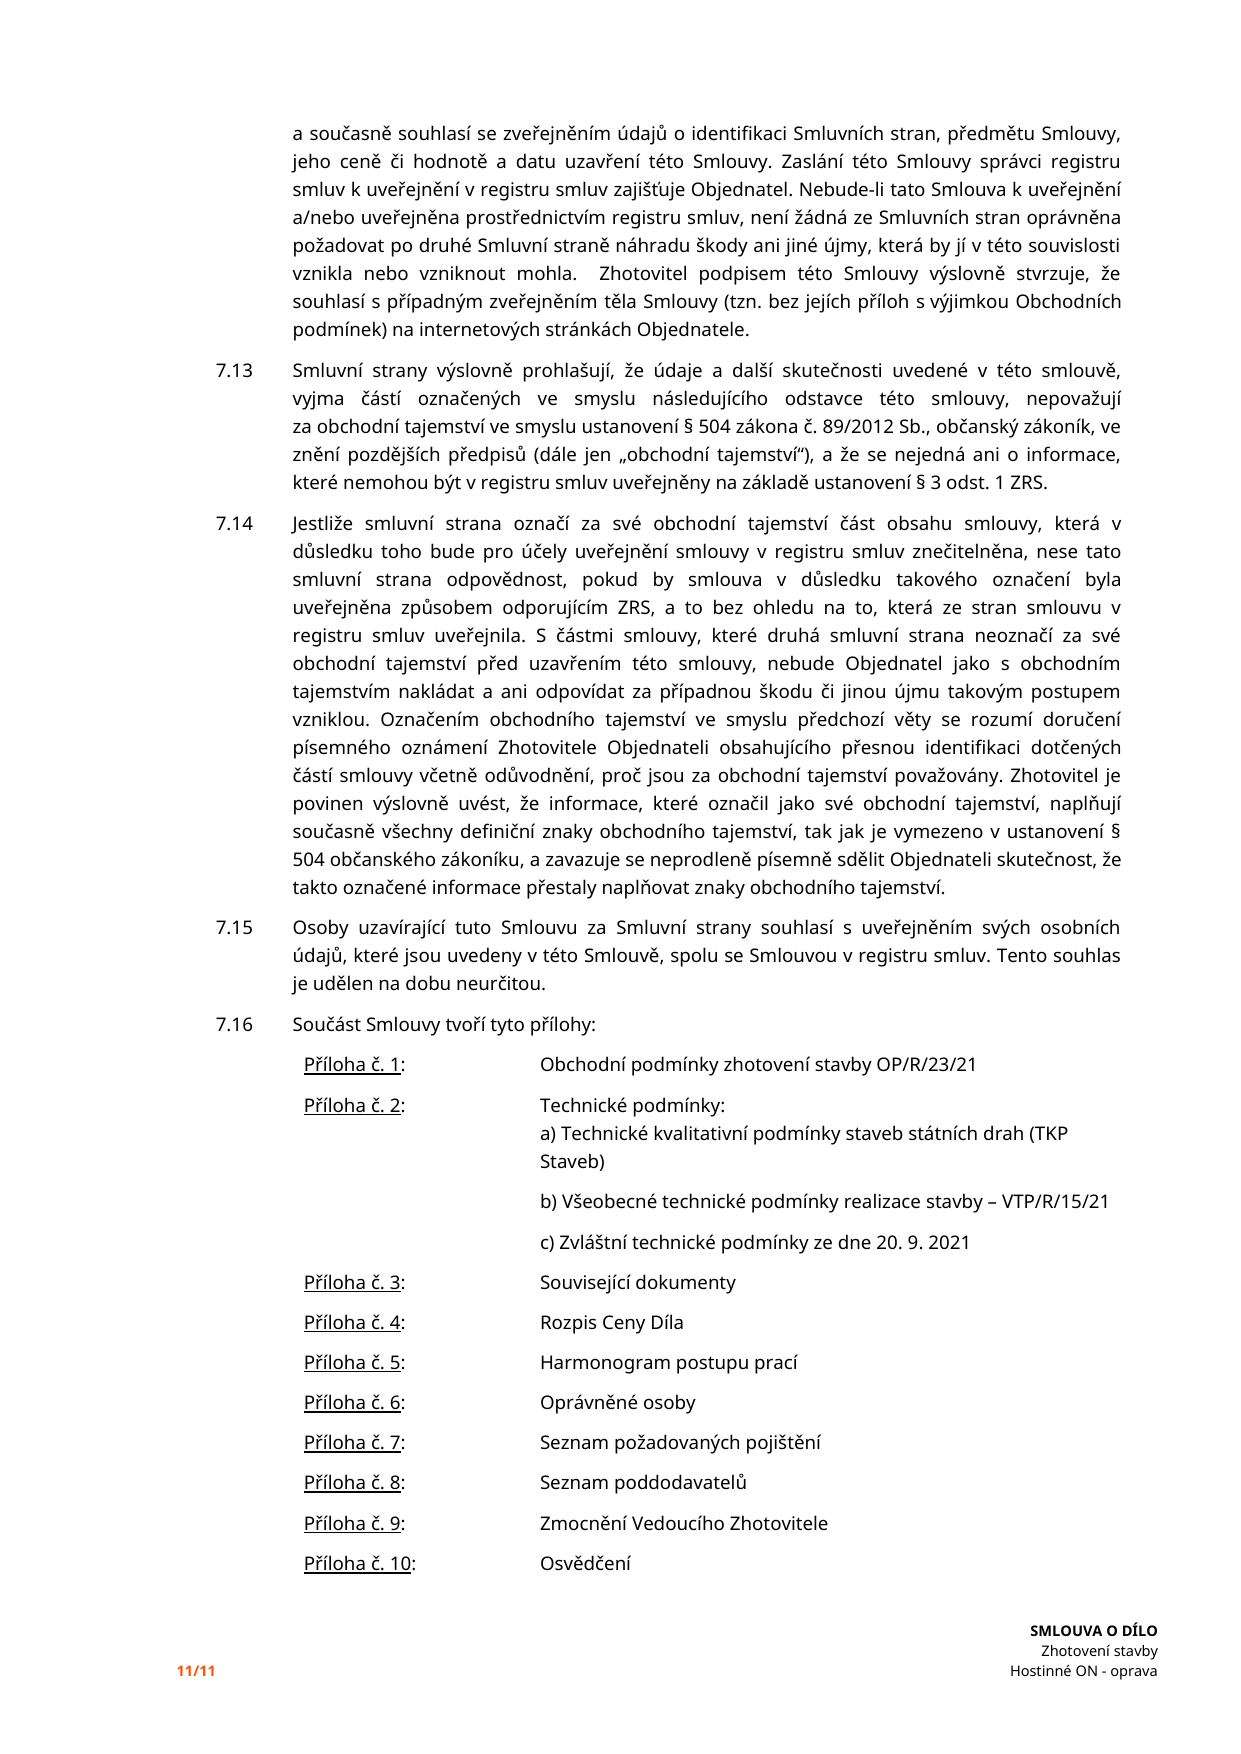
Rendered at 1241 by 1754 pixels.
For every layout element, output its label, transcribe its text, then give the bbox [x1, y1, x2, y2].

table_cell Související dokumenty [452, 1269, 1122, 1309]
text Smluvní strany výslovně prohlašují, že údaje a další skutečnosti uvedené v této smlouvě, vyjma částí označených ve smyslu následujícího odstavce této smlouvy, nepovažují za obchodní tajemství ve smyslu ustanovení § 504 zákona č. 89/2012 Sb., občanský zákoník, ve znění pozdějších předpisů (dále jen „obchodní tajemství“), a že se nejedná ani o informace, které nemohou být v registru smluv uveřejněny na základě ustanovení § 3 odst. 1 ZRS. [216, 357, 1122, 495]
table_cell Rozpis Ceny Díla [452, 1309, 1122, 1349]
text Jestliže smluvní strana označí za své obchodní tajemství část obsahu smlouvy, která v důsledku toho bude pro účely uveřejnění smlouvy v registru smluv znečitelněna, nese tato smluvní strana odpovědnost, pokud by smlouva v důsledku takového označení byla uveřejněna způsobem odporujícím ZRS, a to bez ohledu na to, která ze stran smlouvu v registru smluv uveřejnila. S částmi smlouvy, které druhá smluvní strana neoznačí za své obchodní tajemství před uzavřením této smlouvy, nebude Objednatel jako s obchodním tajemstvím nakládat a ani odpovídat za případnou škodu či jinou újmu takovým postupem vzniklou. Označením obchodního tajemství ve smyslu předchozí věty se rozumí doručení písemného oznámení Zhotovitele Objednateli obsahujícího přesnou identifikaci dotčených částí smlouvy včetně odůvodnění, proč jsou za obchodní tajemství považovány. Zhotovitel je povinen výslovně uvést, že informace, které označil jako své obchodní tajemství, naplňují současně všechny definiční znaky obchodního tajemství, tak jak je vymezeno v ustanovení § 504 občanského zákoníku, a zavazuje se neprodleně písemně sdělit Objednateli skutečnost, že takto označené informace přestaly naplňovat znaky obchodního tajemství. [216, 510, 1122, 900]
text Osoby uzavírající tuto Smlouvu za Smluvní strany souhlasí s uveřejněním svých osobních údajů, které jsou uvedeny v této Smlouvě, spolu se Smlouvou v registru smluv. Tento souhlas je udělen na dobu neurčitou. [216, 915, 1122, 996]
table_header Obchodní podmínky zhotovení stavby OP/R/23/21 [452, 1052, 1122, 1092]
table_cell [452, 1470, 1122, 1591]
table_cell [216, 1470, 452, 1591]
table_cell Příloha č. 3: [216, 1269, 452, 1309]
table_cell Harmonogram postupu prací [452, 1349, 1122, 1389]
table_cell Příloha č. 2: [216, 1092, 452, 1269]
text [216, 121, 1122, 342]
table_cell Příloha č. 5: [216, 1349, 452, 1389]
table_cell Příloha č. 7: [216, 1430, 452, 1469]
table_cell Oprávněné osoby [452, 1389, 1122, 1429]
table_cell Technické podmínky: a) Technické kvalitativní podmínky staveb státních drah (TKP Staveb) b) Všeobecné technické podmínky realizace stavby – VTP/R/15/21 c) Zvláštní technické podmínky ze dne 20. 9. 2021 [452, 1092, 1122, 1269]
text Součást Smlouvy tvoří tyto přílohy: [216, 1011, 1122, 1037]
table_cell Seznam požadovaných pojištění [452, 1430, 1122, 1469]
table_cell Příloha č. 4: [216, 1309, 452, 1349]
table_header Příloha č. 1: [216, 1052, 452, 1092]
table_cell Příloha č. 6: [216, 1389, 452, 1429]
